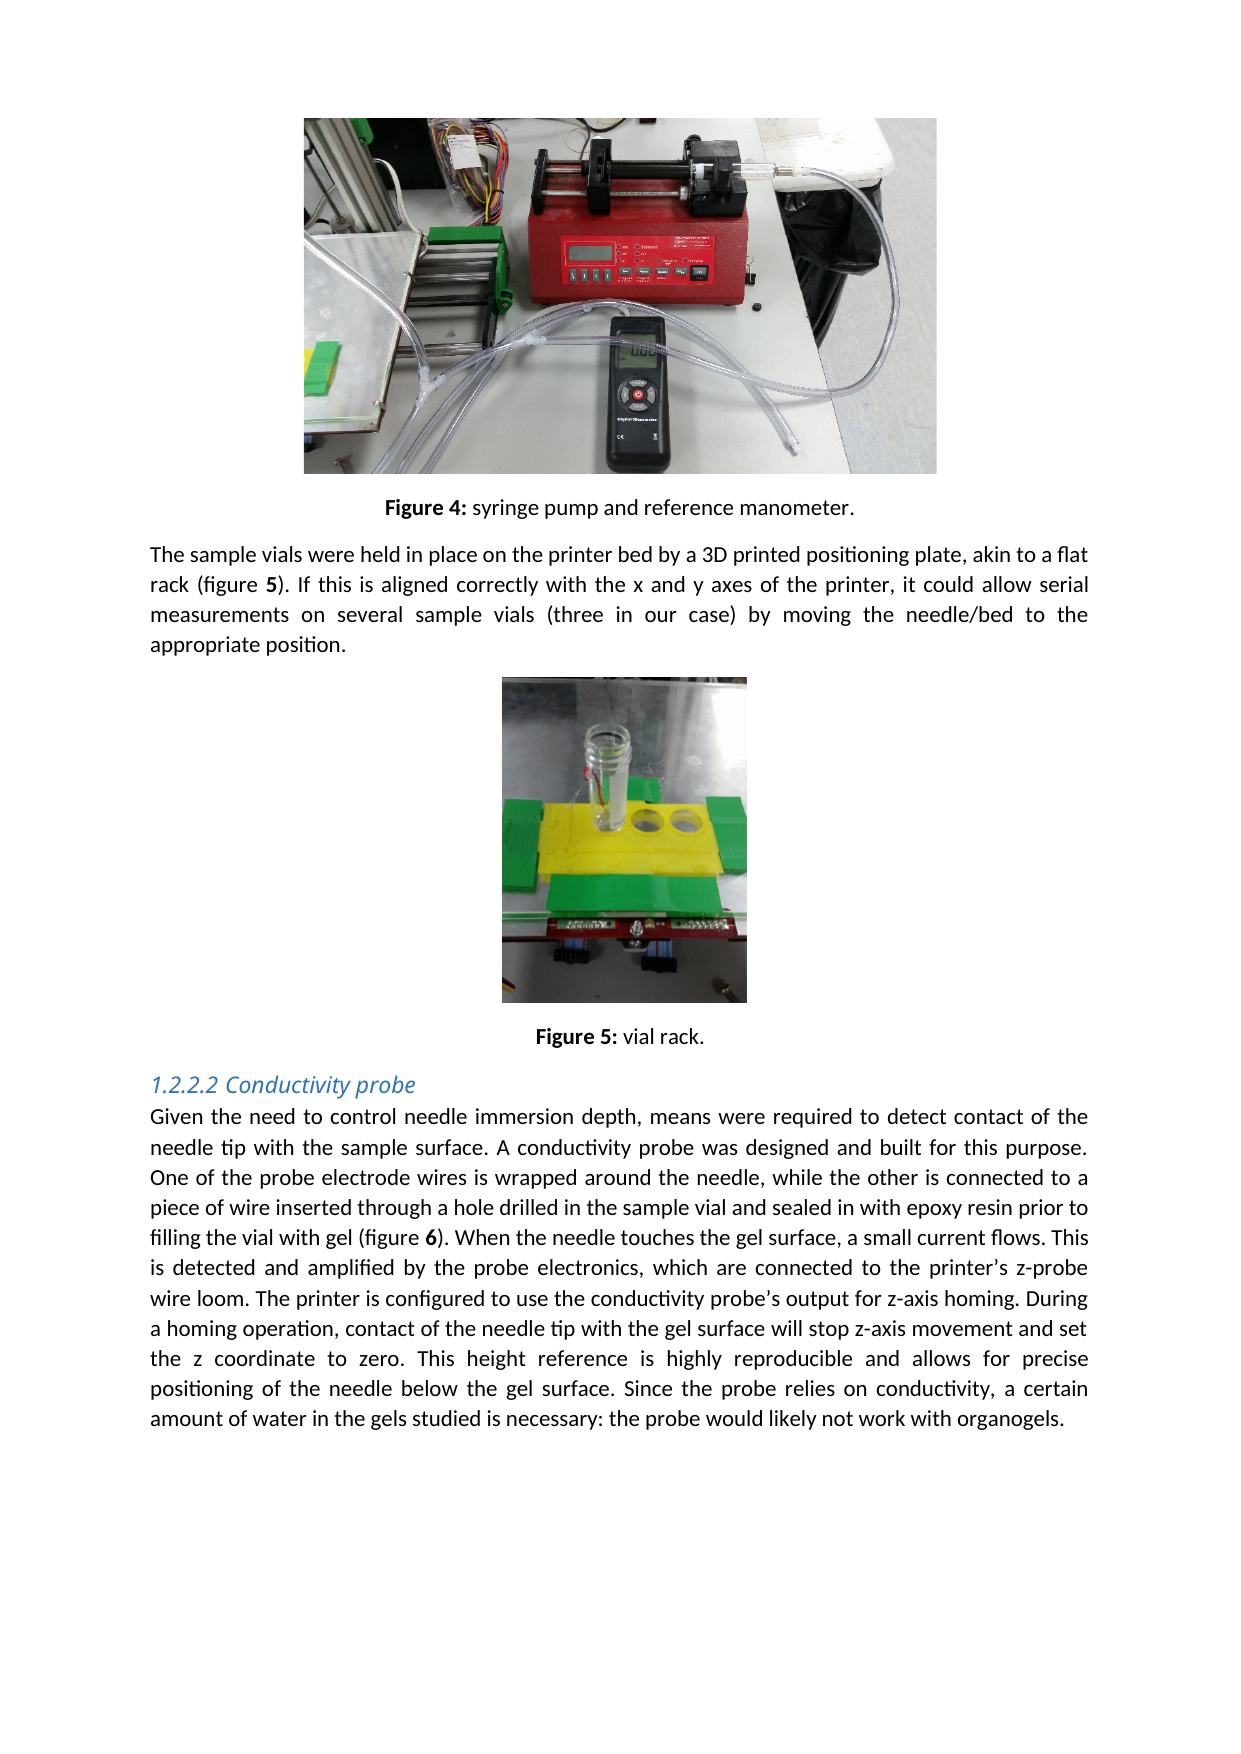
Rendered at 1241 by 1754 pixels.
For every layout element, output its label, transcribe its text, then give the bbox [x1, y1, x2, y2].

text The sample vials were held in place on the printer bed by a 3D printed positioning plate, akin to a flat rack (figure 5). If this is aligned correctly with the x and y axes of the printer, it could allow serial measurements on several sample vials (three in our case) by moving the needle/bed to the appropriate position. [150, 540, 1090, 658]
text Given the need to control needle immersion depth, means were required to detect contact of the needle tip with the sample surface. A conductivity probe was designed and built for this purpose. One of the probe electrode wires is wrapped around the needle, while the other is connected to a piece of wire inserted through a hole drilled in the sample vial and sealed in with epoxy resin prior to filling the vial with gel (figure 6). When the needle touches the gel surface, a small current flows. This is detected and amplified by the probe electronics, which are connected to the printer’s z-probe wire loom. The printer is configured to use the conductivity probe’s output for z-axis homing. During a homing operation, contact of the needle tip with the gel surface will stop z-axis movement and set the z coordinate to zero. This height reference is highly reproducible and allows for precise positioning of the needle below the gel surface. Since the probe relies on conductivity, a certain amount of water in the gels studied is necessary: the probe would likely not work with organogels. [150, 1102, 1090, 1432]
text Figure 5: vial rack. [150, 1022, 1090, 1050]
subtitle Conductivity probe [150, 1069, 1090, 1100]
picture [502, 677, 747, 1003]
text Figure 4: syringe pump and reference manometer. [150, 493, 1090, 521]
picture [303, 118, 937, 474]
